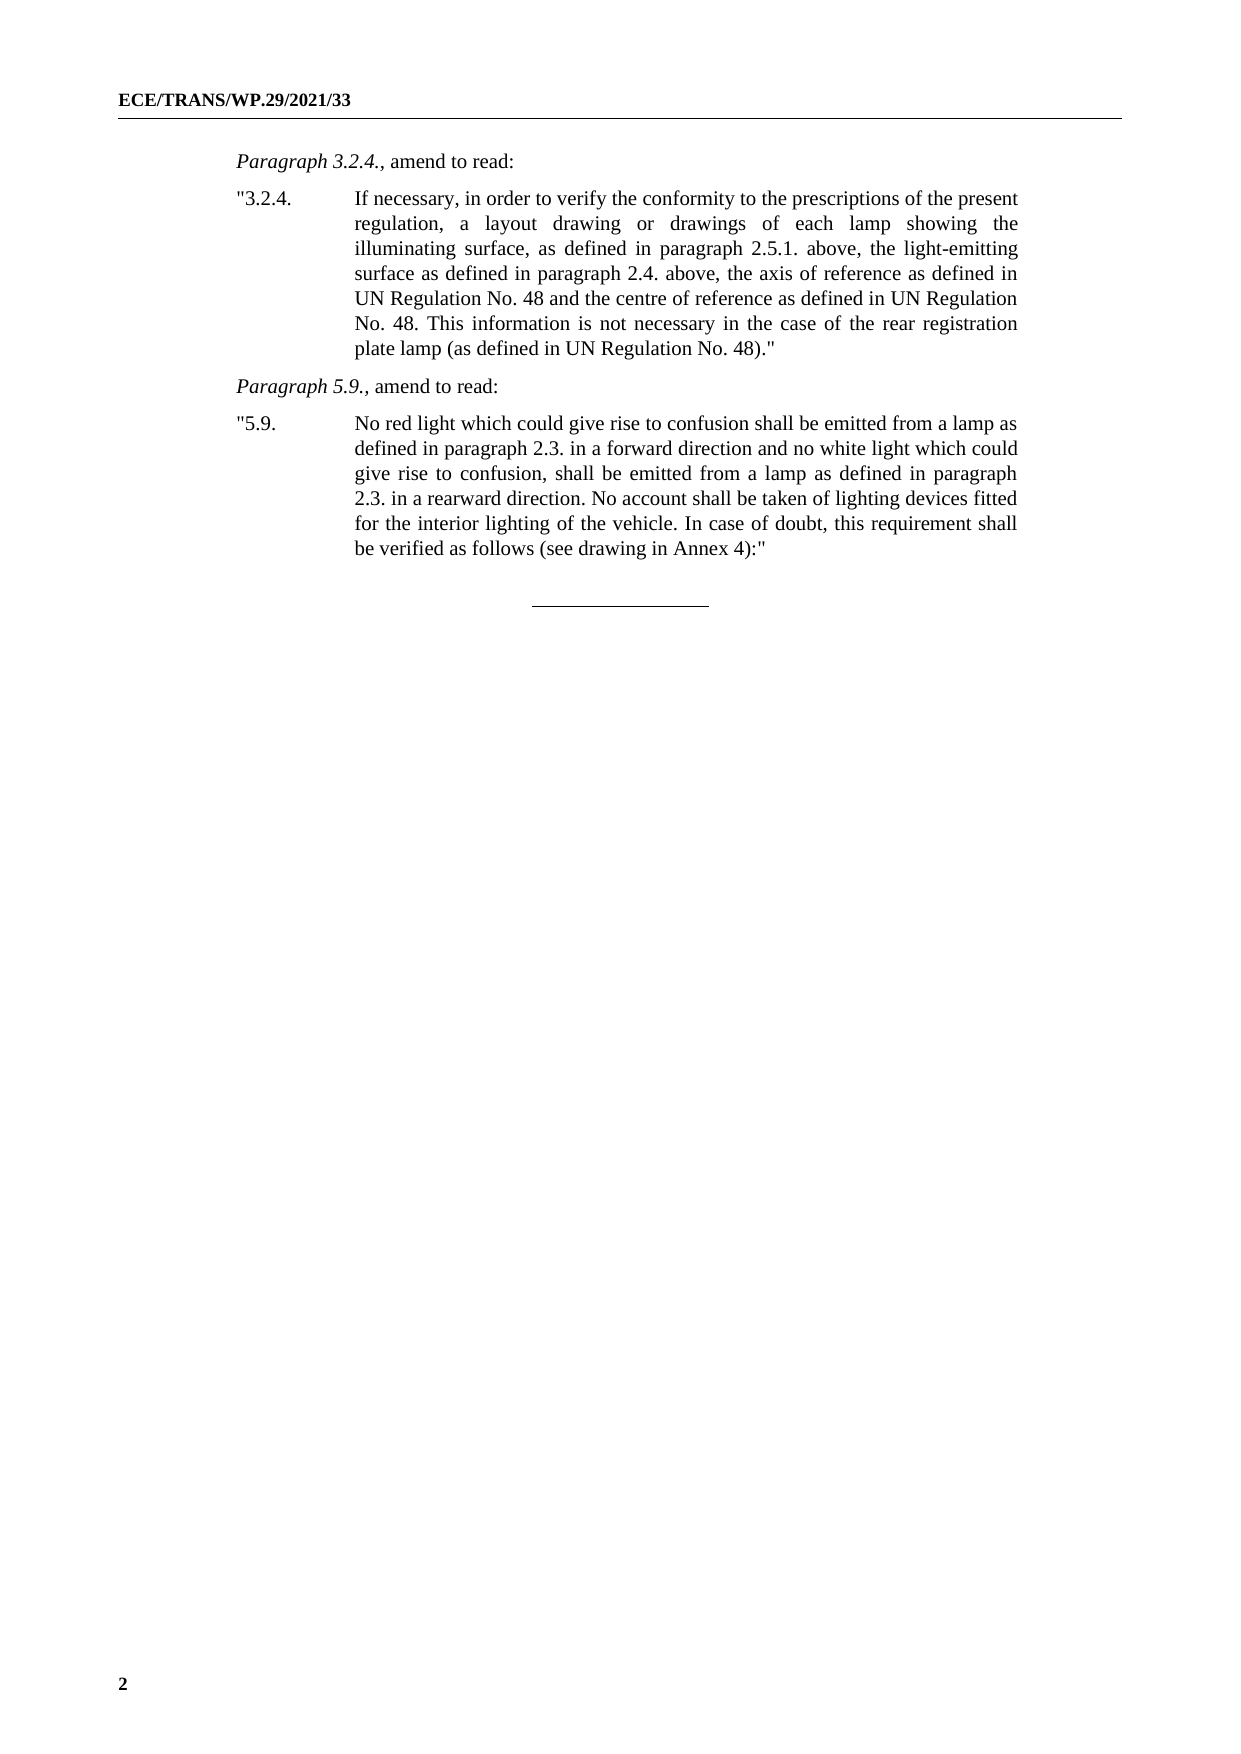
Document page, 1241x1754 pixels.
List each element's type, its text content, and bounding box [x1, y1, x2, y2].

text "5.9. No red light which could give rise to confusion shall be emitted from a lamp as defined in paragraph 2.3. in a forward direction and no white light which could give rise to confusion, shall be emitted from a lamp as defined in paragraph 2.3. in a rearward direction. No account shall be taken of lighting devices fitted for the interior lighting of the vehicle. In case of doubt, this requirement shall be verified as follows (see drawing in Annex 4):" [236, 410, 1019, 560]
text "3.2.4. If necessary, in order to verify the conformity to the prescriptions of the present regulation, a layout drawing or drawings of each lamp showing the illuminating surface, as defined in paragraph 2.5.1. above, the light-emitting surface as defined in paragraph 2.4. above, the axis of reference as defined in UN Regulation No. 48 and the centre of reference as defined in UN Regulation No. 48. This information is not necessary in the case of the rear registration plate lamp (as defined in UN Regulation No. 48)." [236, 185, 1019, 360]
text Paragraph 3.2.4., amend to read: [236, 148, 1019, 173]
text Paragraph 5.9., amend to read: [236, 373, 1019, 398]
